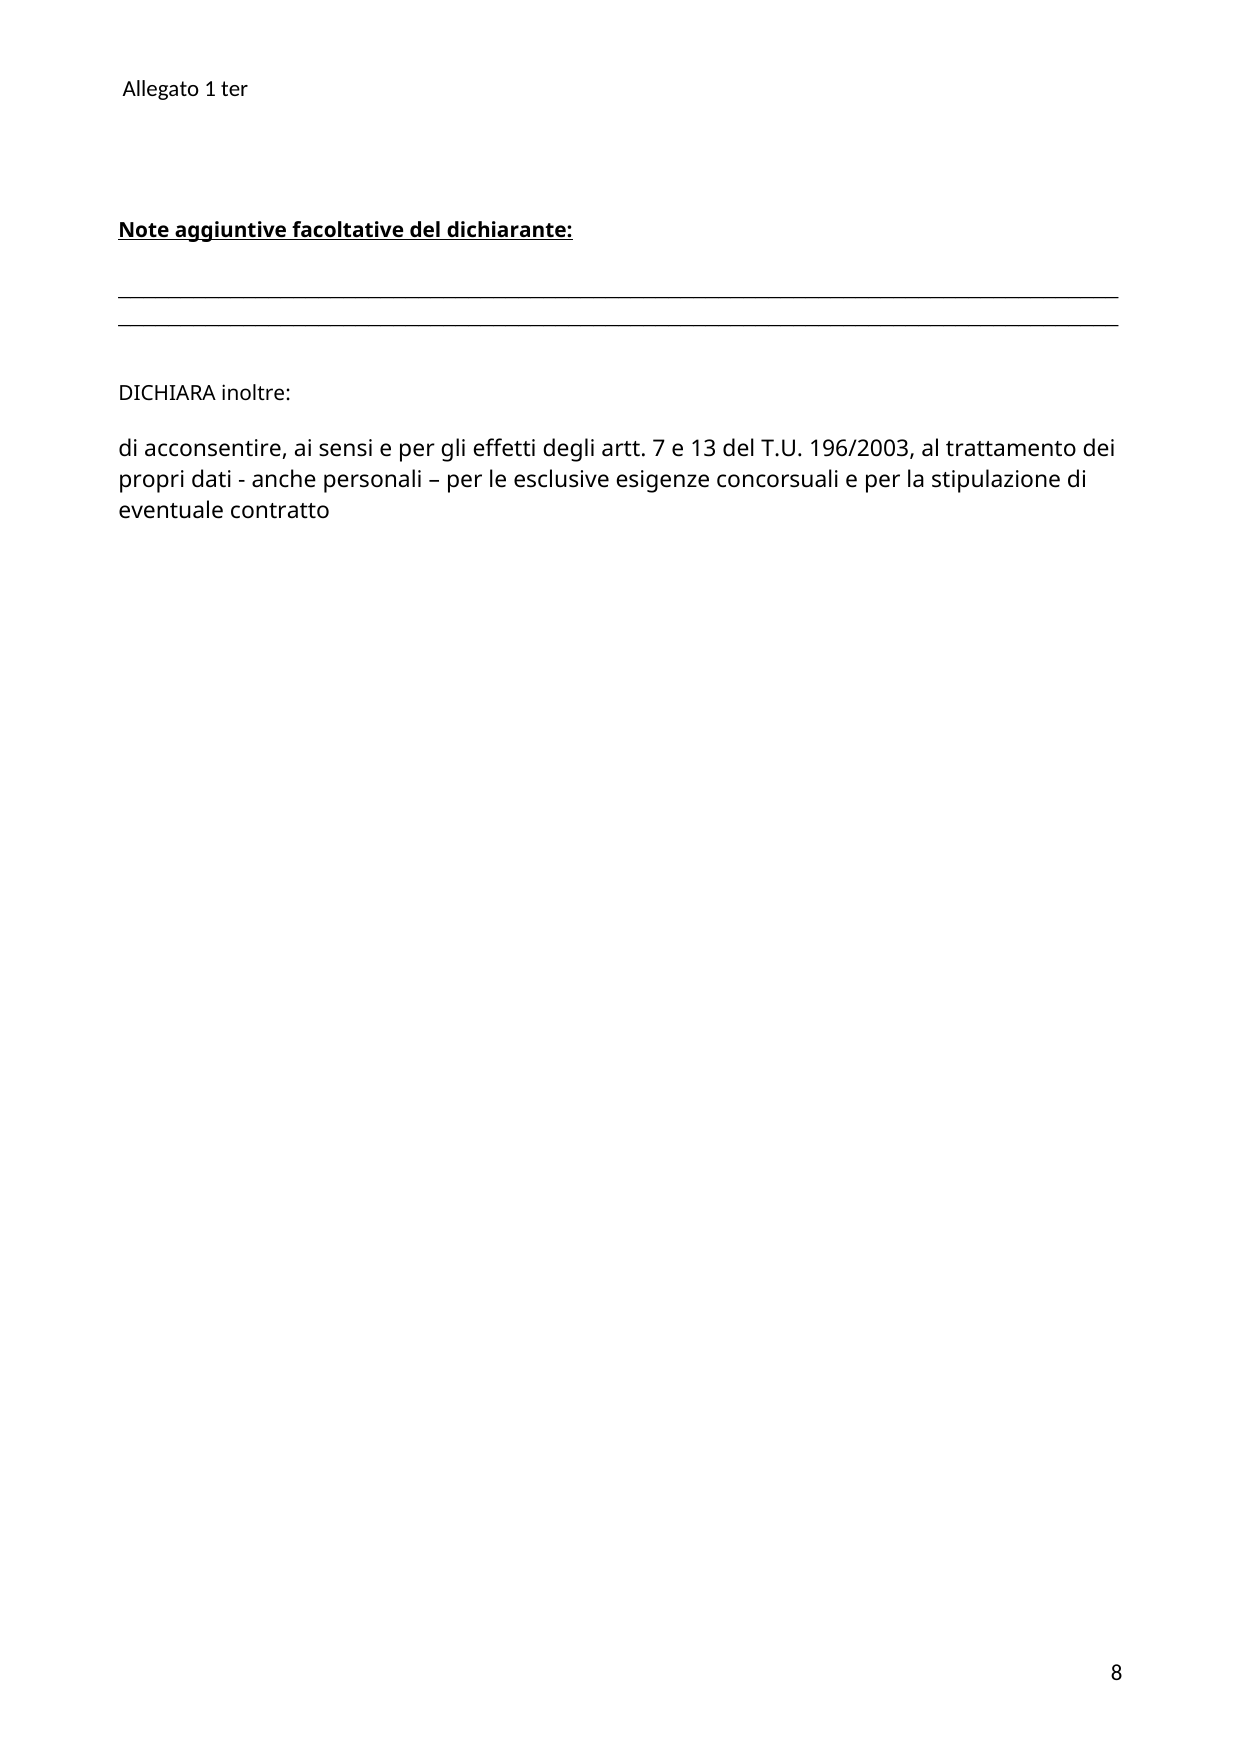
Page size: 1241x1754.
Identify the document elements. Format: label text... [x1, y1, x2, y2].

text ________________________________________________________________________________________________________________________________________________________________ [118, 272, 1122, 329]
text di acconsentire, ai sensi e per gli effetti degli artt. 7 e 13 del T.U. 196/2003, al trattamento dei propri dati - anche personali – per le esclusive esigenze concorsuali e per la stipulazione di eventuale contratto [118, 432, 1122, 525]
text Note aggiuntive facoltative del dichiarante: [118, 215, 1122, 243]
text DICHIARA inoltre: [118, 378, 1122, 407]
